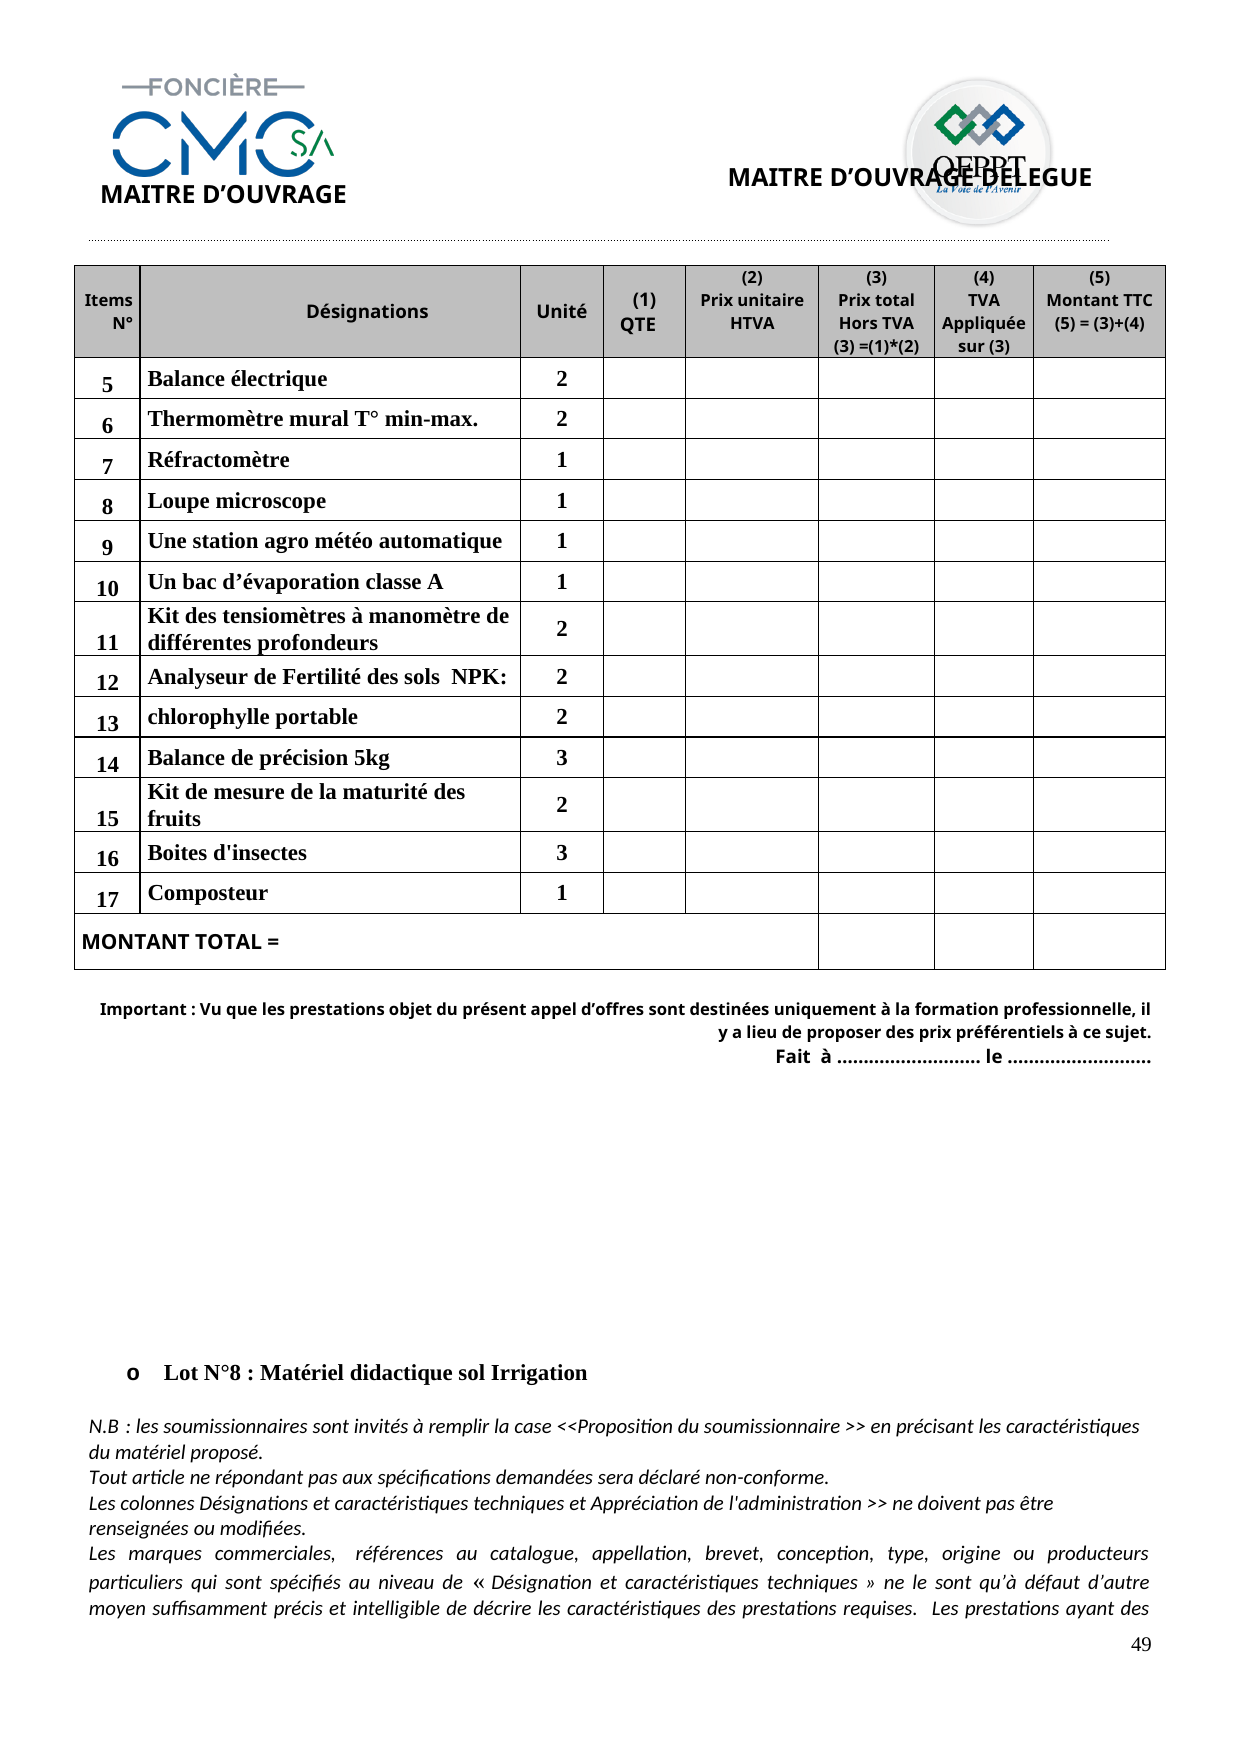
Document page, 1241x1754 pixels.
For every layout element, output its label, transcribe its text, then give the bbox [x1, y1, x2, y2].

table_cell [819, 439, 934, 479]
table_cell [1034, 697, 1165, 736]
table_cell [686, 521, 818, 561]
table_cell 9 [75, 521, 139, 561]
table_cell MONTANT TOTAL = [75, 914, 818, 968]
table_cell [1034, 738, 1165, 777]
table_cell [935, 439, 1033, 479]
table_cell [819, 358, 934, 398]
table_cell [686, 873, 818, 912]
table_cell 10 [75, 562, 139, 601]
table_cell Balance électrique [141, 358, 520, 398]
table_cell [935, 521, 1033, 561]
table_cell [1034, 602, 1165, 655]
table_cell 14 [75, 738, 139, 777]
table_cell [604, 521, 685, 561]
table_cell 2 [521, 778, 603, 831]
table_cell 1 [521, 521, 603, 561]
table_cell Une station agro météo automatique [141, 521, 520, 561]
table_cell Thermomètre mural T° min-max. [141, 399, 520, 438]
table_cell [1034, 873, 1165, 912]
table_cell [935, 480, 1033, 520]
table_cell [686, 439, 818, 479]
text Tout article ne répondant pas aux spécifications demandées sera déclaré non-conforme. [89, 1464, 1152, 1490]
table_cell [935, 562, 1033, 601]
table_header (2) Prix unitaire HTVA [686, 266, 818, 357]
table_cell [1034, 778, 1165, 831]
table_header Unité [521, 266, 603, 357]
table_cell [935, 358, 1033, 398]
picture [1046, 170, 1057, 183]
table_cell [819, 738, 934, 777]
table_cell 6 [75, 399, 139, 438]
table_cell [686, 358, 818, 398]
table_cell [819, 480, 934, 520]
table_cell 8 [75, 480, 139, 520]
table_cell 5 [75, 358, 139, 398]
table_cell Loupe microscope [141, 480, 520, 520]
table_cell [686, 656, 818, 696]
text N.B : les soumissionnaires sont invités à remplir la case <<Proposition du soumissionnaire >> en précisant les caractéristiques du matériel proposé. [89, 1413, 1152, 1464]
table_cell 7 [75, 439, 139, 479]
table_cell [819, 521, 934, 561]
table_cell [604, 358, 685, 398]
table_cell [604, 439, 685, 479]
table_cell [935, 656, 1033, 696]
table_cell [604, 832, 685, 872]
table_cell [604, 480, 685, 520]
table_cell [819, 562, 934, 601]
table_cell 2 [521, 602, 603, 655]
table_cell [1034, 832, 1165, 872]
table_cell [935, 697, 1033, 736]
table_cell [1034, 399, 1165, 438]
table_cell 2 [521, 358, 603, 398]
table_cell Réfractomètre [141, 439, 520, 479]
table_cell 16 [75, 832, 139, 872]
table_cell Kit de mesure de la maturité des fruits [141, 778, 520, 831]
table_cell [819, 399, 934, 438]
table_cell [935, 914, 1033, 968]
list Lot N°8 : Matériel didactique sol Irrigation [126, 1359, 1152, 1387]
table_cell [819, 832, 934, 872]
table_cell [819, 656, 934, 696]
table_cell [1034, 521, 1165, 561]
table_cell [604, 738, 685, 777]
table_cell [686, 738, 818, 777]
table_cell [935, 602, 1033, 655]
table_cell [935, 873, 1033, 912]
table_cell [686, 399, 818, 438]
table_cell 12 [75, 656, 139, 696]
table_header (5) Montant TTC (5) = (3)+(4) [1034, 266, 1165, 357]
table_cell [935, 399, 1033, 438]
table_cell [604, 602, 685, 655]
table_cell 17 [75, 873, 139, 912]
table_cell [604, 656, 685, 696]
table_cell 3 [521, 832, 603, 872]
table_cell Composteur [141, 873, 520, 912]
picture [112, 73, 334, 177]
picture [899, 73, 1057, 231]
table_cell Boites d'insectes [141, 832, 520, 872]
table_cell [1034, 562, 1165, 601]
table_cell [604, 562, 685, 601]
table_cell [1034, 358, 1165, 398]
table_header (1) QTE [604, 266, 685, 357]
table_cell [686, 778, 818, 831]
table_header Items N° [75, 266, 139, 357]
table_cell [819, 914, 934, 968]
table_cell [686, 480, 818, 520]
table_cell [935, 832, 1033, 872]
table_cell Analyseur de Fertilité des sols NPK: [141, 656, 520, 696]
table_cell [604, 778, 685, 831]
table_cell Balance de précision 5kg [141, 738, 520, 777]
text Les colonnes Désignations et caractéristiques techniques et Appréciation de l'administration >> ne doivent pas être renseignées ou modifiées. [89, 1490, 1152, 1541]
table_cell Kit des tensiomètres à manomètre de différentes profondeurs [141, 602, 520, 655]
table_cell 2 [521, 656, 603, 696]
table_header Désignations [141, 266, 520, 357]
table_cell 15 [75, 778, 139, 831]
table_cell [604, 399, 685, 438]
table_cell [819, 778, 934, 831]
text Fait à ……………………… le ……………………… [89, 1043, 1152, 1069]
table_header (3) Prix total Hors TVA (3) =(1)*(2) [819, 266, 934, 357]
table_cell [686, 602, 818, 655]
table_cell chlorophylle portable [141, 697, 520, 736]
table_cell 2 [521, 697, 603, 736]
table_cell [1034, 480, 1165, 520]
table_cell 3 [521, 738, 603, 777]
table_cell [686, 697, 818, 736]
table_cell [819, 873, 934, 912]
table_cell 2 [521, 399, 603, 438]
table_cell [686, 562, 818, 601]
table_cell [1034, 439, 1165, 479]
table_cell 1 [521, 480, 603, 520]
table_cell [935, 738, 1033, 777]
table_cell 1 [521, 873, 603, 912]
table_cell 11 [75, 602, 139, 655]
table_cell [819, 602, 934, 655]
table_cell [935, 778, 1033, 831]
table_cell [604, 873, 685, 912]
text Important : Vu que les prestations objet du présent appel d’offres sont destinées uniquement à la formation professionnelle, il y a lieu de proposer des prix préférentiels à ce sujet. [89, 998, 1152, 1043]
table_cell 13 [75, 697, 139, 736]
table_cell [686, 832, 818, 872]
table_cell [1034, 914, 1165, 968]
table_cell 1 [521, 562, 603, 601]
table_cell Un bac d’évaporation classe A [141, 562, 520, 601]
table_cell [819, 697, 934, 736]
table_header (4) TVA Appliquée sur (3) [935, 266, 1033, 357]
table_cell [604, 697, 685, 736]
table_cell 1 [521, 439, 603, 479]
table_cell [1034, 656, 1165, 696]
